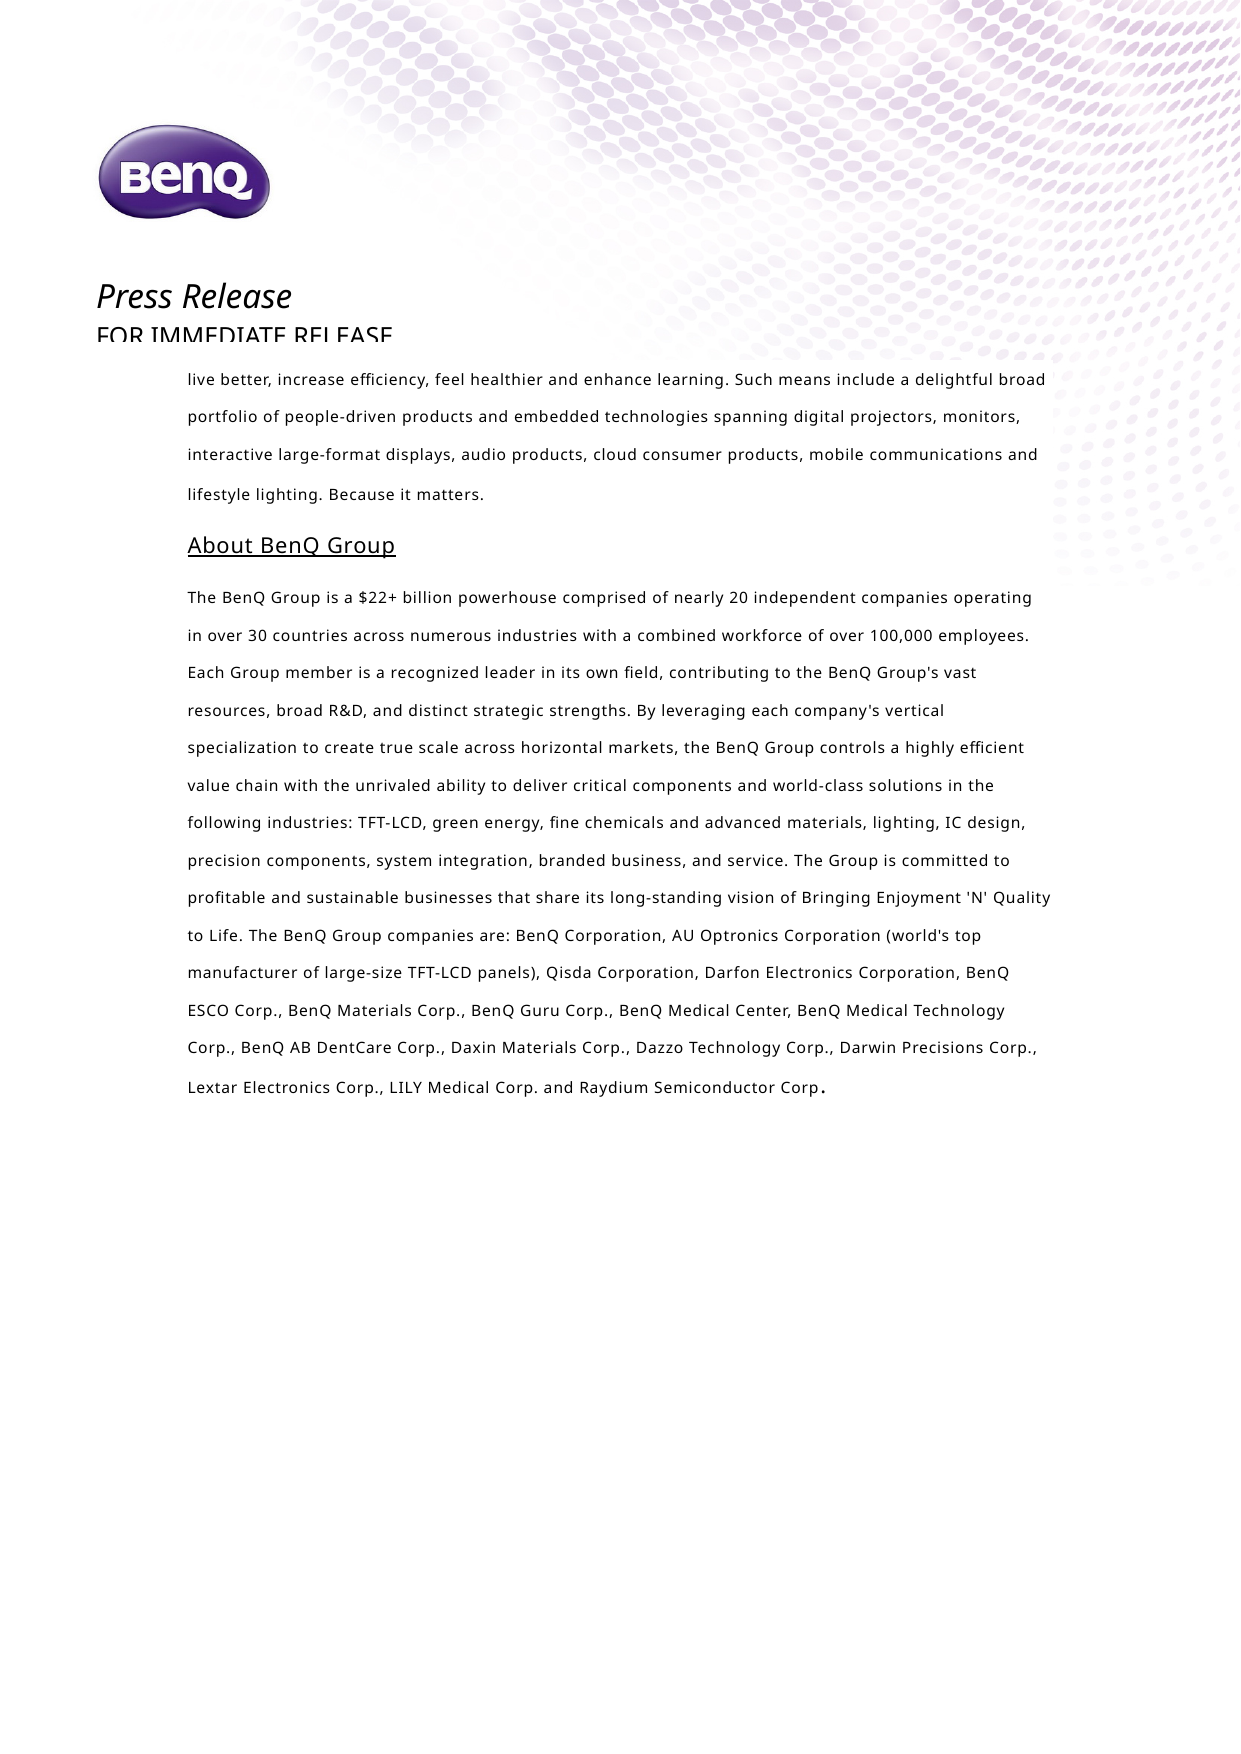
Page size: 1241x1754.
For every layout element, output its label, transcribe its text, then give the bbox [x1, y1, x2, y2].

picture [14, 0, 1241, 586]
text About BenQ Group [187, 526, 1053, 563]
text The BenQ Group is a $22+ billion powerhouse comprised of nearly 20 independent companies operating in over 30 countries across numerous industries with a combined workforce of over 100,000 employees. Each Group member is a recognized leader in its own field, contributing to the BenQ Group's vast resources, broad R&D, and distinct strategic strengths. By leveraging each company's vertical specialization to create true scale across horizontal markets, the BenQ Group controls a highly efficient value chain with the unrivaled ability to deliver critical components and world-class solutions in the following industries: TFT-LCD, green energy, fine chemicals and advanced materials, lighting, IC design, precision components, system integration, branded business, and service. The Group is committed to profitable and sustainable businesses that share its long-standing vision of Bringing Enjoyment 'N' Quality to Life. The BenQ Group companies are: BenQ Corporation, AU Optronics Corporation (world's top manufacturer of large-size TFT-LCD panels), Qisda Corporation, Darfon Electronics Corporation, BenQ ESCO Corp., BenQ Materials Corp., BenQ Guru Corp., BenQ Medical Center, BenQ Medical Technology Corp., BenQ AB DentCare Corp., Daxin Materials Corp., Dazzo Technology Corp., Darwin Precisions Corp., Lextar Electronics Corp., LILY Medical Corp. and Raydium Semiconductor Corp. [187, 579, 1053, 1104]
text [187, 360, 1053, 510]
